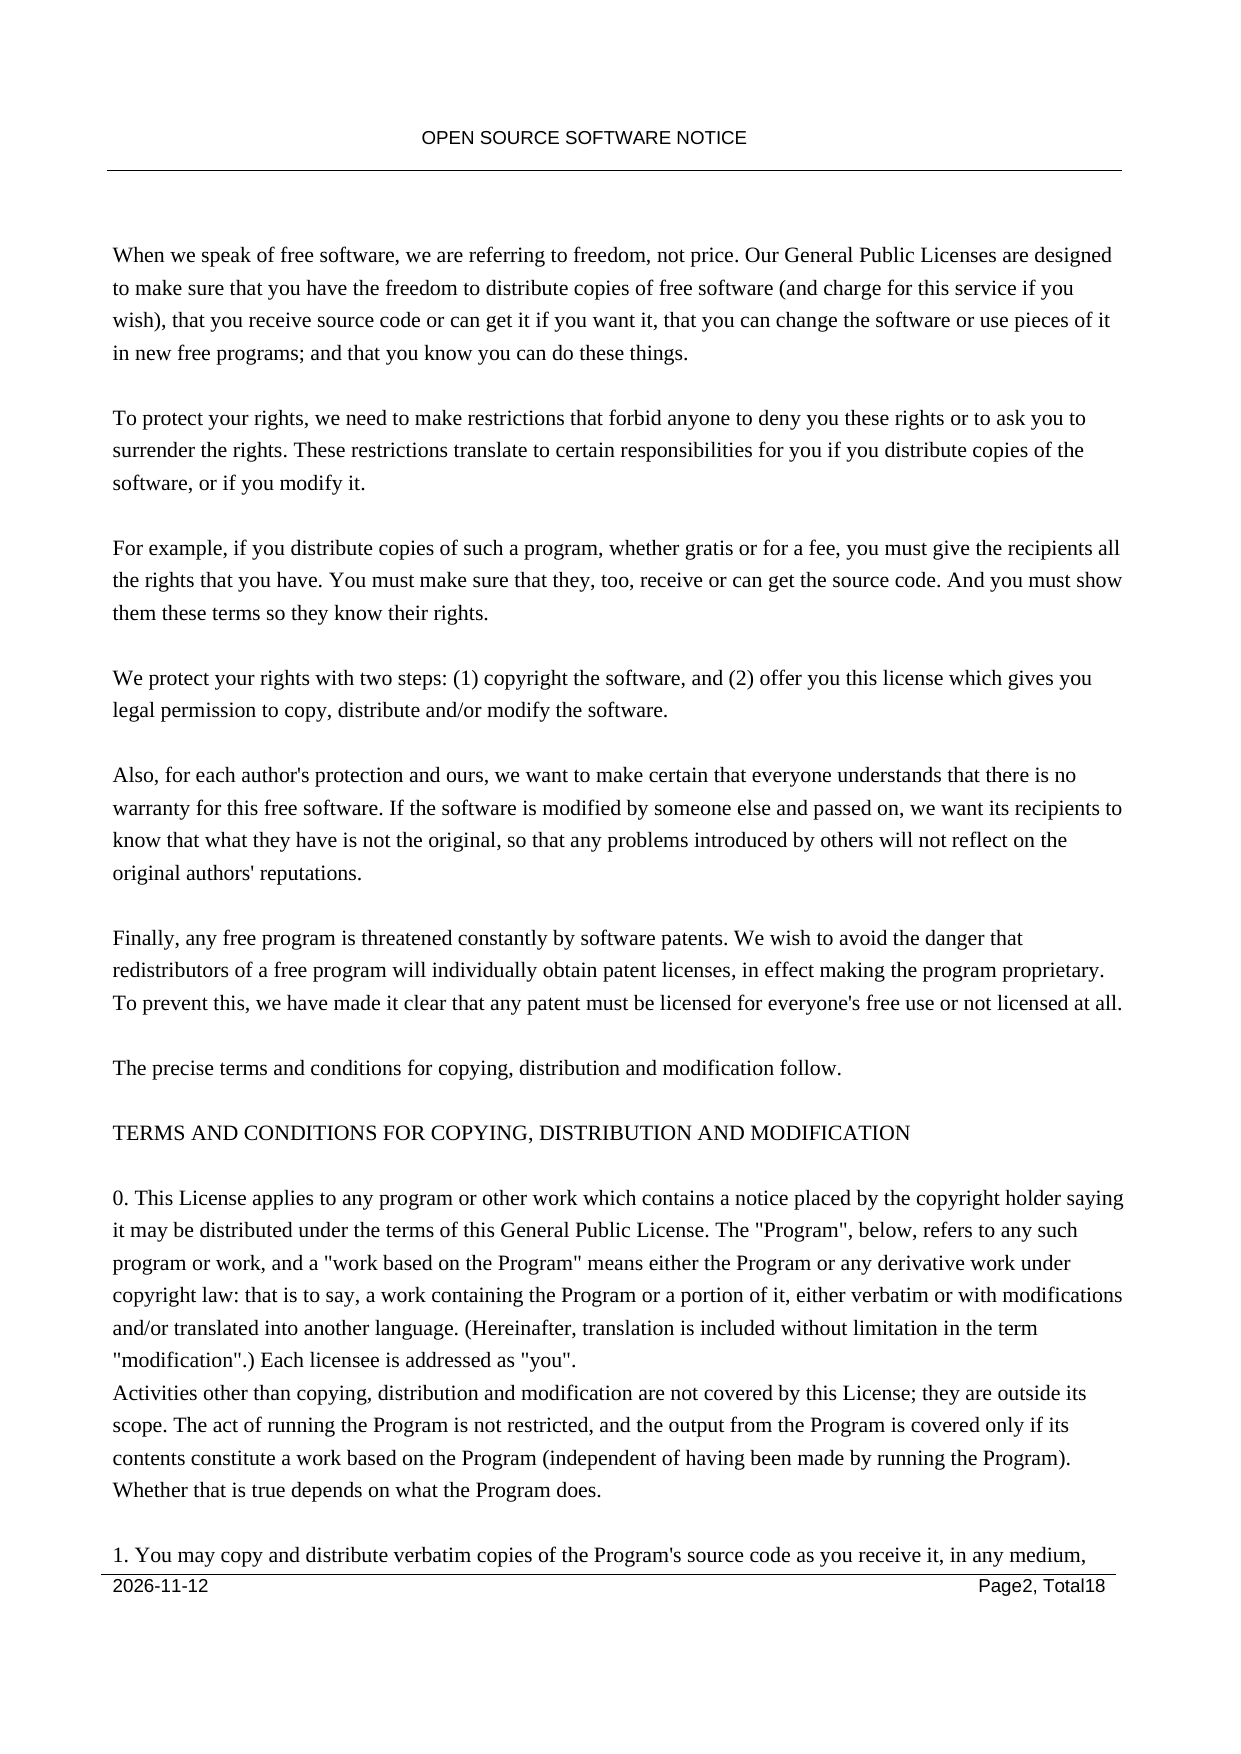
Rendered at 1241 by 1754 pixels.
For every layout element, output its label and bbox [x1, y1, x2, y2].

text [112, 206, 1128, 1571]
